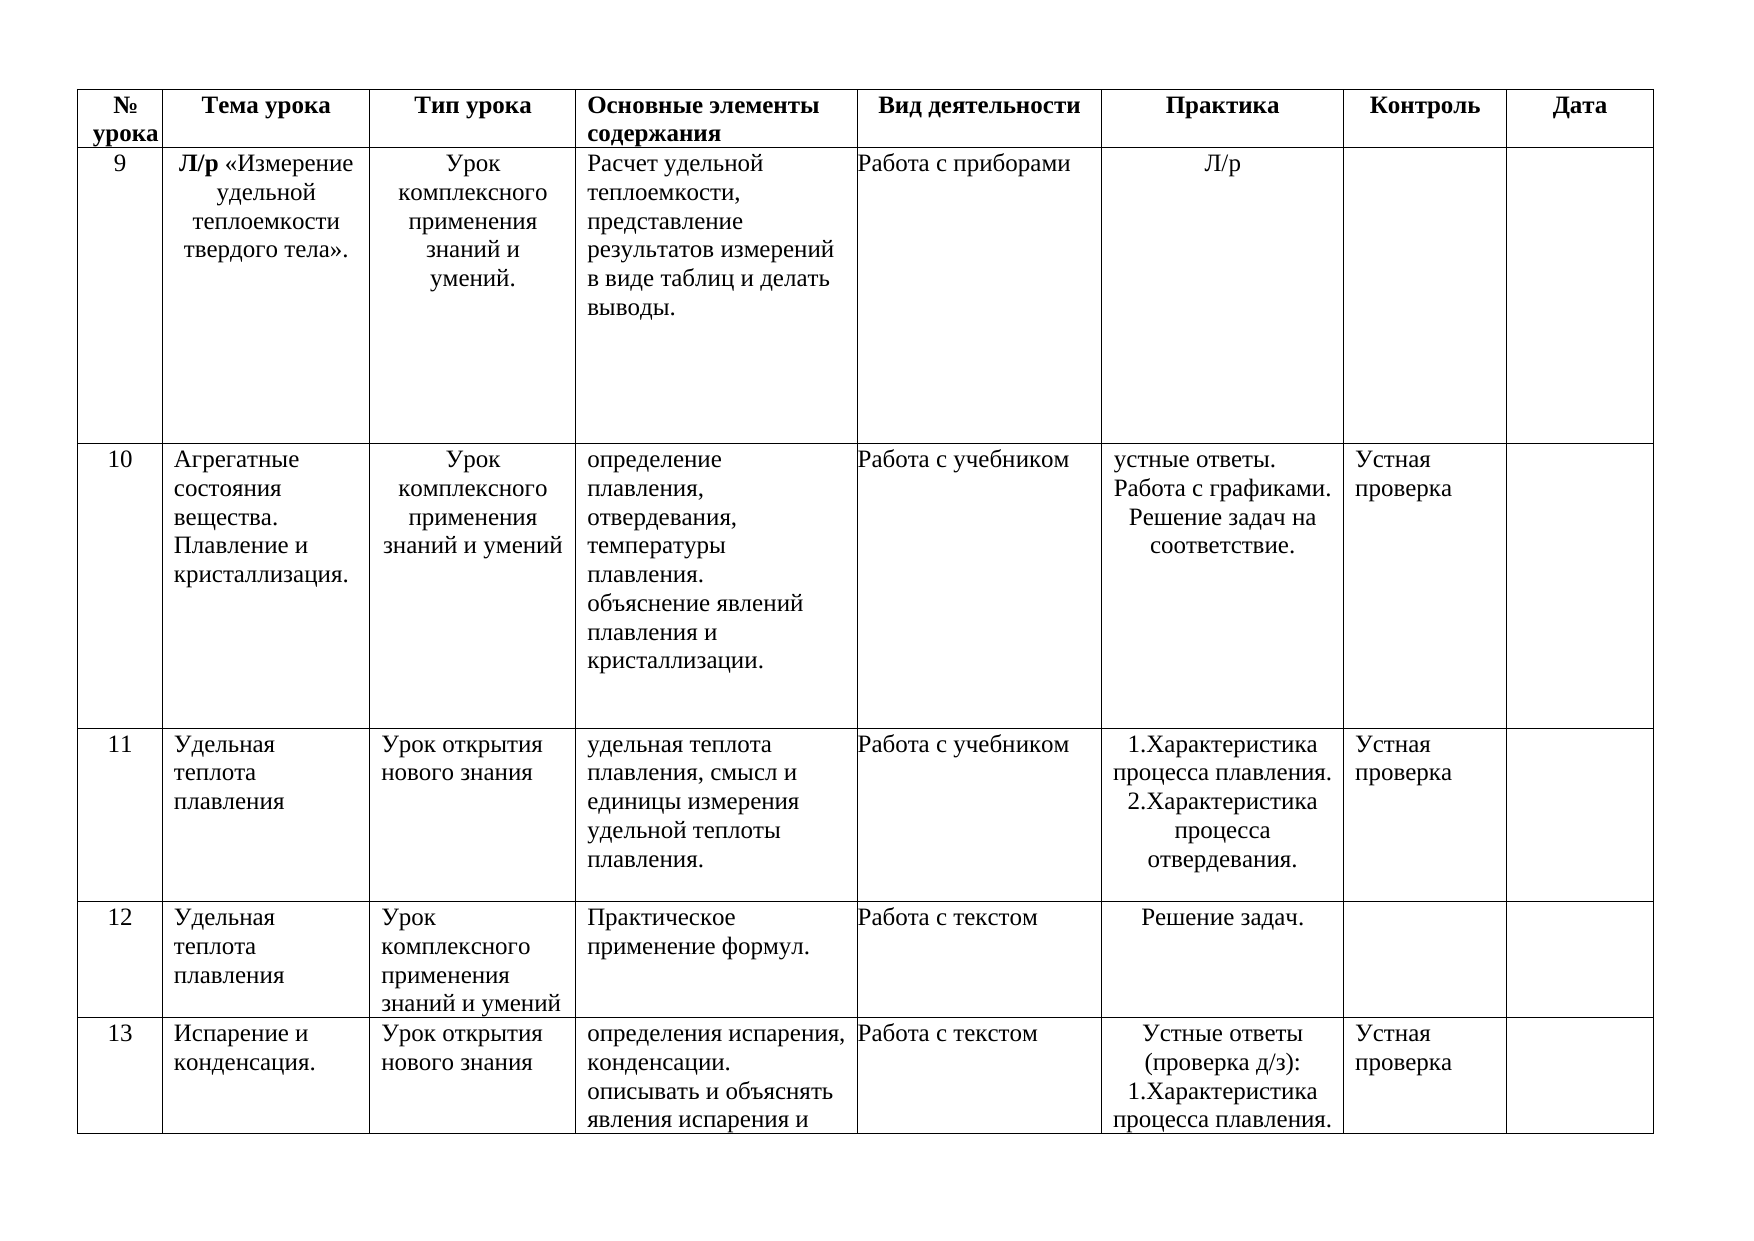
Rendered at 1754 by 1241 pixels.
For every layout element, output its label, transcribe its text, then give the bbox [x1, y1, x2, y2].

table_header Контроль [1344, 90, 1506, 147]
table_cell [1507, 444, 1653, 728]
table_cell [1102, 1018, 1343, 1133]
table_cell [1507, 729, 1653, 901]
table_cell Работа с учебником [858, 729, 1101, 901]
table_cell 11 [78, 729, 162, 901]
table_cell Удельная теплота плавления [163, 729, 369, 901]
table_cell [1344, 148, 1506, 443]
table_cell Л/р «Измерение удельной теплоемкости твердого тела». [163, 148, 369, 443]
table_cell Удельная теплота плавления [163, 902, 369, 1017]
table_cell 9 [78, 148, 162, 443]
table_cell Решение задач. [1102, 902, 1343, 1017]
table_cell Урок открытия нового знания [370, 729, 575, 901]
table_cell Устная проверка [1344, 444, 1506, 728]
table_cell Практическое применение формул. [576, 902, 857, 1017]
table_cell Урок комплексного применения знаний и умений [370, 902, 575, 1017]
table_cell Испарение и конденсация. [163, 1018, 369, 1133]
table_header Практика [1102, 90, 1343, 147]
table_cell 1.Характеристика процесса плавления. 2.Характеристика процесса отвердевания. [1102, 729, 1343, 901]
table_cell Л/р [1102, 148, 1343, 443]
table_header Тема урока [163, 90, 369, 147]
table_cell [1507, 148, 1653, 443]
table_header Основные элементы содержания [576, 90, 857, 147]
table_cell Устная проверка [1344, 729, 1506, 901]
table_cell Урок открытия нового знания [370, 1018, 575, 1133]
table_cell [370, 148, 575, 443]
table_cell Работа с текстом [858, 902, 1101, 1017]
table_cell Расчет удельной теплоемкости, представление результатов измерений в виде таблиц и делать выводы. [576, 148, 857, 443]
table_header Дата [1507, 90, 1653, 147]
table_cell определение плавления, отвердевания, температуры плавления. объяснение явлений плавления и кристаллизации. [576, 444, 857, 728]
table_cell [1507, 902, 1653, 1017]
table_cell 13 [78, 1018, 162, 1133]
table_header Тип урока [370, 90, 575, 147]
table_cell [576, 1018, 857, 1133]
table_cell Работа с приборами [858, 148, 1101, 443]
table_cell Работа с учебником [858, 444, 1101, 728]
table_cell 12 [78, 902, 162, 1017]
table_cell 10 [78, 444, 162, 728]
table_cell [1507, 1018, 1653, 1133]
table_cell Работа с текстом [858, 1018, 1101, 1133]
table_cell [1344, 902, 1506, 1017]
table_cell Агрегатные состояния вещества. Плавление и кристаллизация. [163, 444, 369, 728]
table_cell Устная проверка [1344, 1018, 1506, 1133]
table_cell устные ответы. Работа с графиками. Решение задач на соответствие. [1102, 444, 1343, 728]
table_header № урока [78, 90, 162, 147]
table_cell удельная теплота плавления, смысл и единицы измерения удельной теплоты плавления. [576, 729, 857, 901]
table_cell Урок комплексного применения знаний и умений [370, 444, 575, 728]
table_header Вид деятельности [858, 90, 1101, 147]
